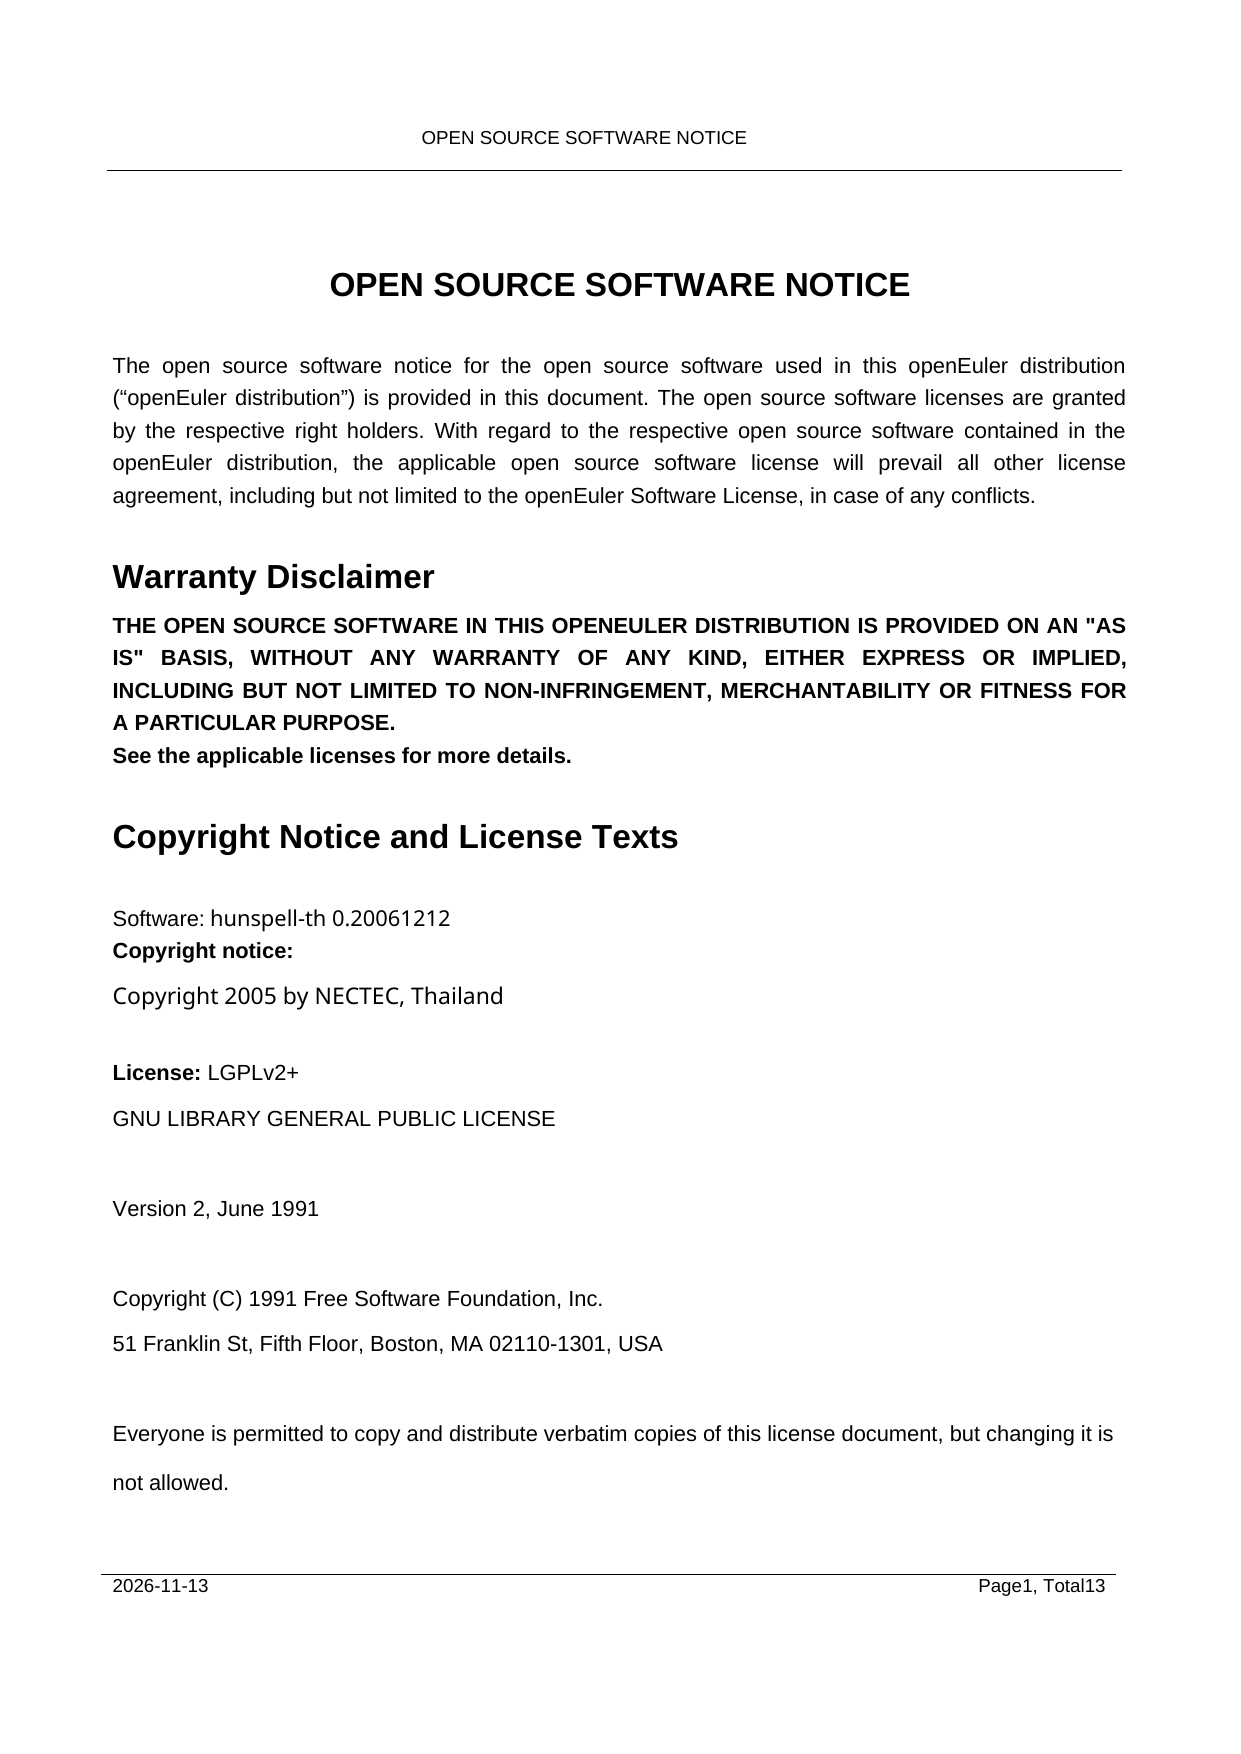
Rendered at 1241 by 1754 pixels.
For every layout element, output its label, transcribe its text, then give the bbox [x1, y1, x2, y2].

text Version 2, June 1991 [112, 1192, 1128, 1224]
text GNU LIBRARY GENERAL PUBLIC LICENSE [112, 1102, 1128, 1134]
text 51 Franklin St, Fifth Floor, Boston, MA 02110-1301, USA [112, 1327, 1128, 1360]
text Warranty Disclaimer [112, 544, 1128, 609]
text Copyright 2005 by NECTEC, Thailand [112, 979, 1128, 1012]
text Copyright (C) 1991 Free Software Foundation, Inc. [112, 1282, 1128, 1315]
text OPEN SOURCE SOFTWARE NOTICE [112, 251, 1128, 316]
text Copyright notice: [112, 934, 1128, 966]
text THE OPEN SOURCE SOFTWARE IN THIS OPENEULER DISTRIBUTION IS PROVIDED ON AN "AS IS" BASIS, WITHOUT ANY WARRANTY OF ANY KIND, EITHER EXPRESS OR IMPLIED, INCLUDING BUT NOT LIMITED TO NON-INFRINGEMENT, MERCHANTABILITY OR FITNESS FOR A PARTICULAR PURPOSE. See the applicable licenses for more details. [112, 609, 1128, 771]
text Copyright Notice and License Texts [112, 804, 1128, 869]
text Everyone is permitted to copy and distribute verbatim copies of this license document, but changing it is not allowed. [112, 1417, 1128, 1499]
text Software: hunspell-th 0.20061212 [112, 901, 1128, 934]
text License: LGPLv2+ [112, 1057, 1128, 1089]
text The open source software notice for the open source software used in this openEuler distribution (“openEuler distribution”) is provided in this document. The open source software licenses are granted by the respective right holders. With regard to the respective open source software contained in the openEuler distribution, the applicable open source software license will prevail all other license agreement, including but not limited to the openEuler Software License, in case of any conflicts. [112, 349, 1128, 511]
